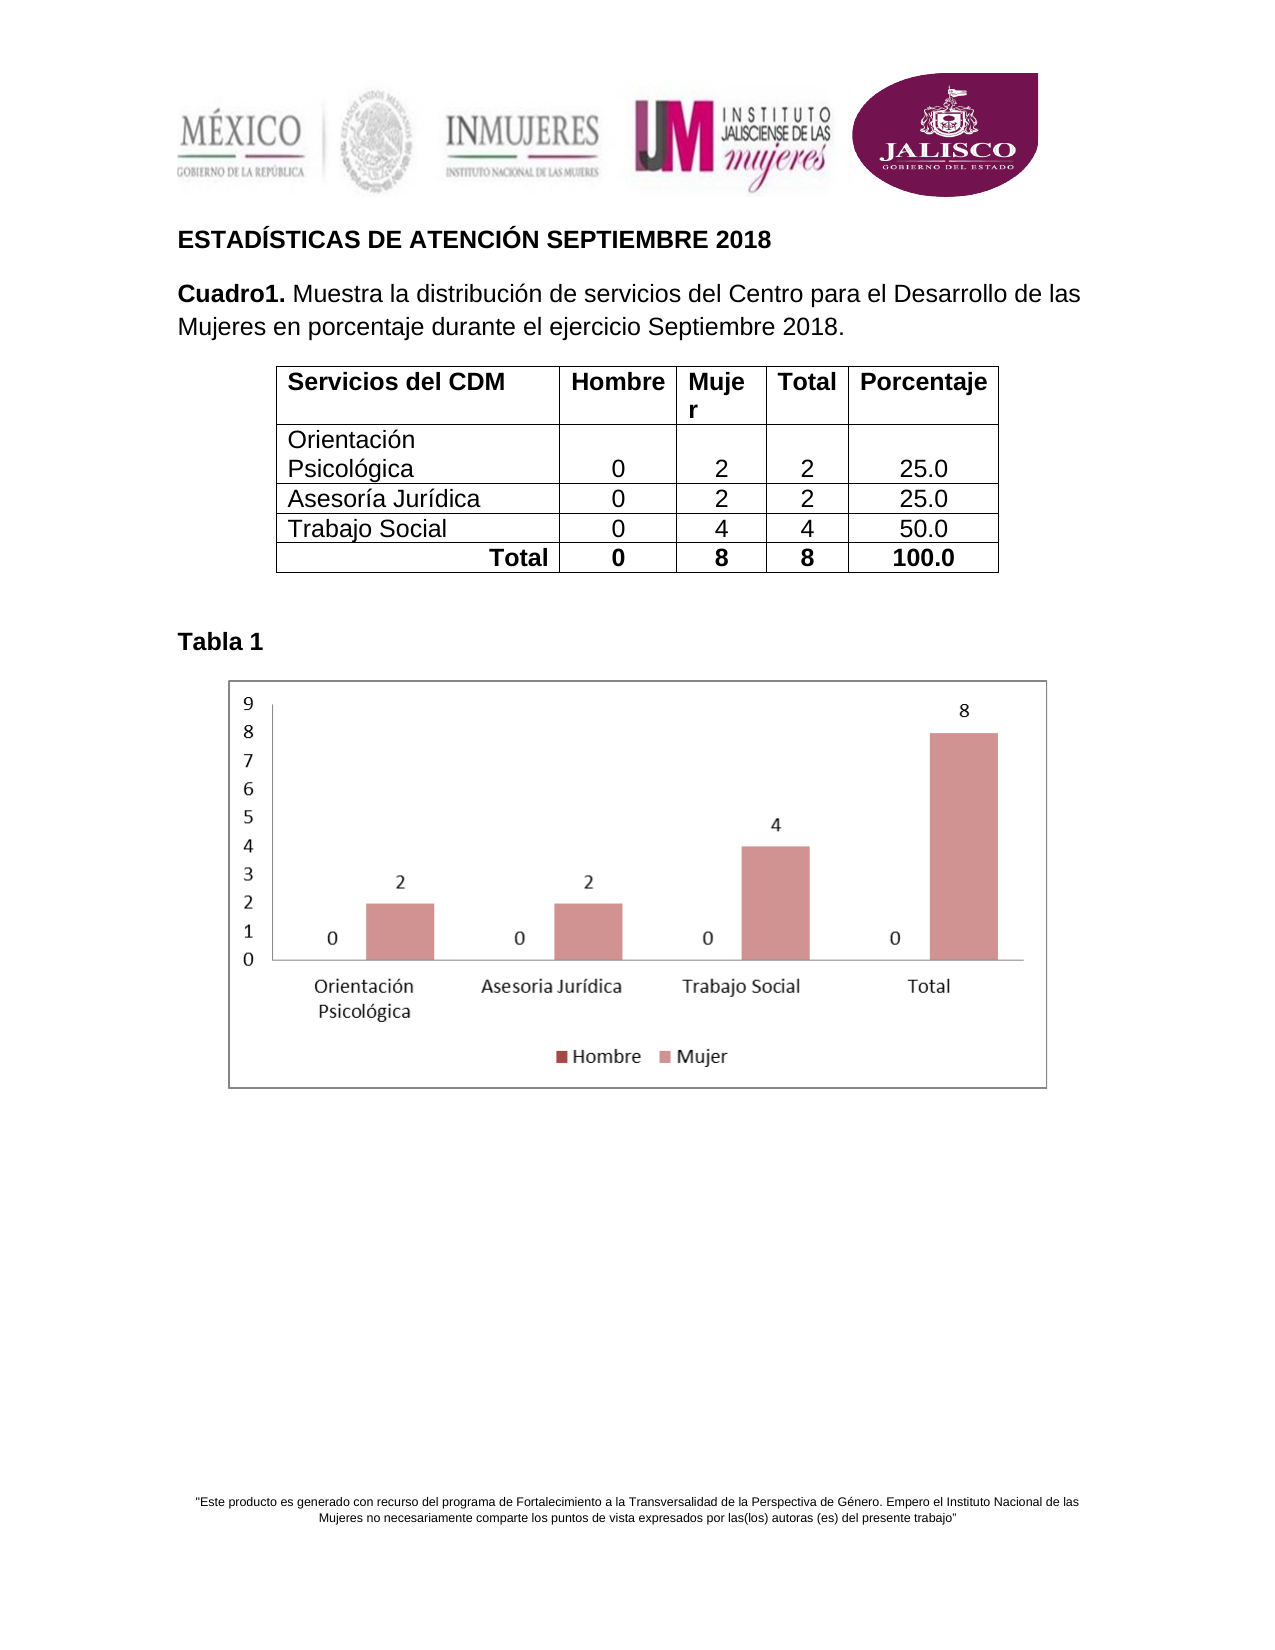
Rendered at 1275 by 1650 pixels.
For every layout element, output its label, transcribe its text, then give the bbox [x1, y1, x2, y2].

picture [177, 73, 1039, 197]
table_cell 50.0 [849, 514, 998, 542]
table_cell 8 [677, 543, 766, 572]
table_cell 2 [767, 425, 848, 483]
table_cell Orientación Psicológica [277, 425, 559, 483]
table_cell Asesoría Jurídica [277, 484, 559, 512]
text Tabla 1 [177, 627, 1098, 656]
text ESTADÍSTICAS DE ATENCIÓN SEPTIEMBRE 2018 [177, 225, 1098, 254]
table_cell Total [277, 543, 559, 572]
table_cell 25.0 [849, 425, 998, 483]
table_cell Trabajo Social [277, 514, 559, 542]
table_cell 0 [560, 484, 676, 512]
table_header Hombre [560, 367, 676, 424]
table_header Mujer [677, 367, 766, 424]
table_cell 0 [560, 514, 676, 542]
text Cuadro1. Muestra la distribución de servicios del Centro para el Desarrollo de las Mujeres en porcentaje durante el ejercicio Septiembre 2018. [177, 279, 1098, 341]
table_cell 2 [767, 484, 848, 512]
picture [228, 680, 1048, 1089]
table_cell 0 [560, 425, 676, 483]
table_cell 2 [677, 484, 766, 512]
table_cell 100.0 [849, 543, 998, 572]
table_cell 8 [767, 543, 848, 572]
table_cell 4 [767, 514, 848, 542]
table_header Total [767, 367, 848, 424]
table_cell 2 [677, 425, 766, 483]
table_header Porcentaje [849, 367, 998, 424]
table_cell 0 [560, 543, 676, 572]
table_cell 4 [677, 514, 766, 542]
table_cell 25.0 [849, 484, 998, 512]
table_header Servicios del CDM [277, 367, 559, 424]
